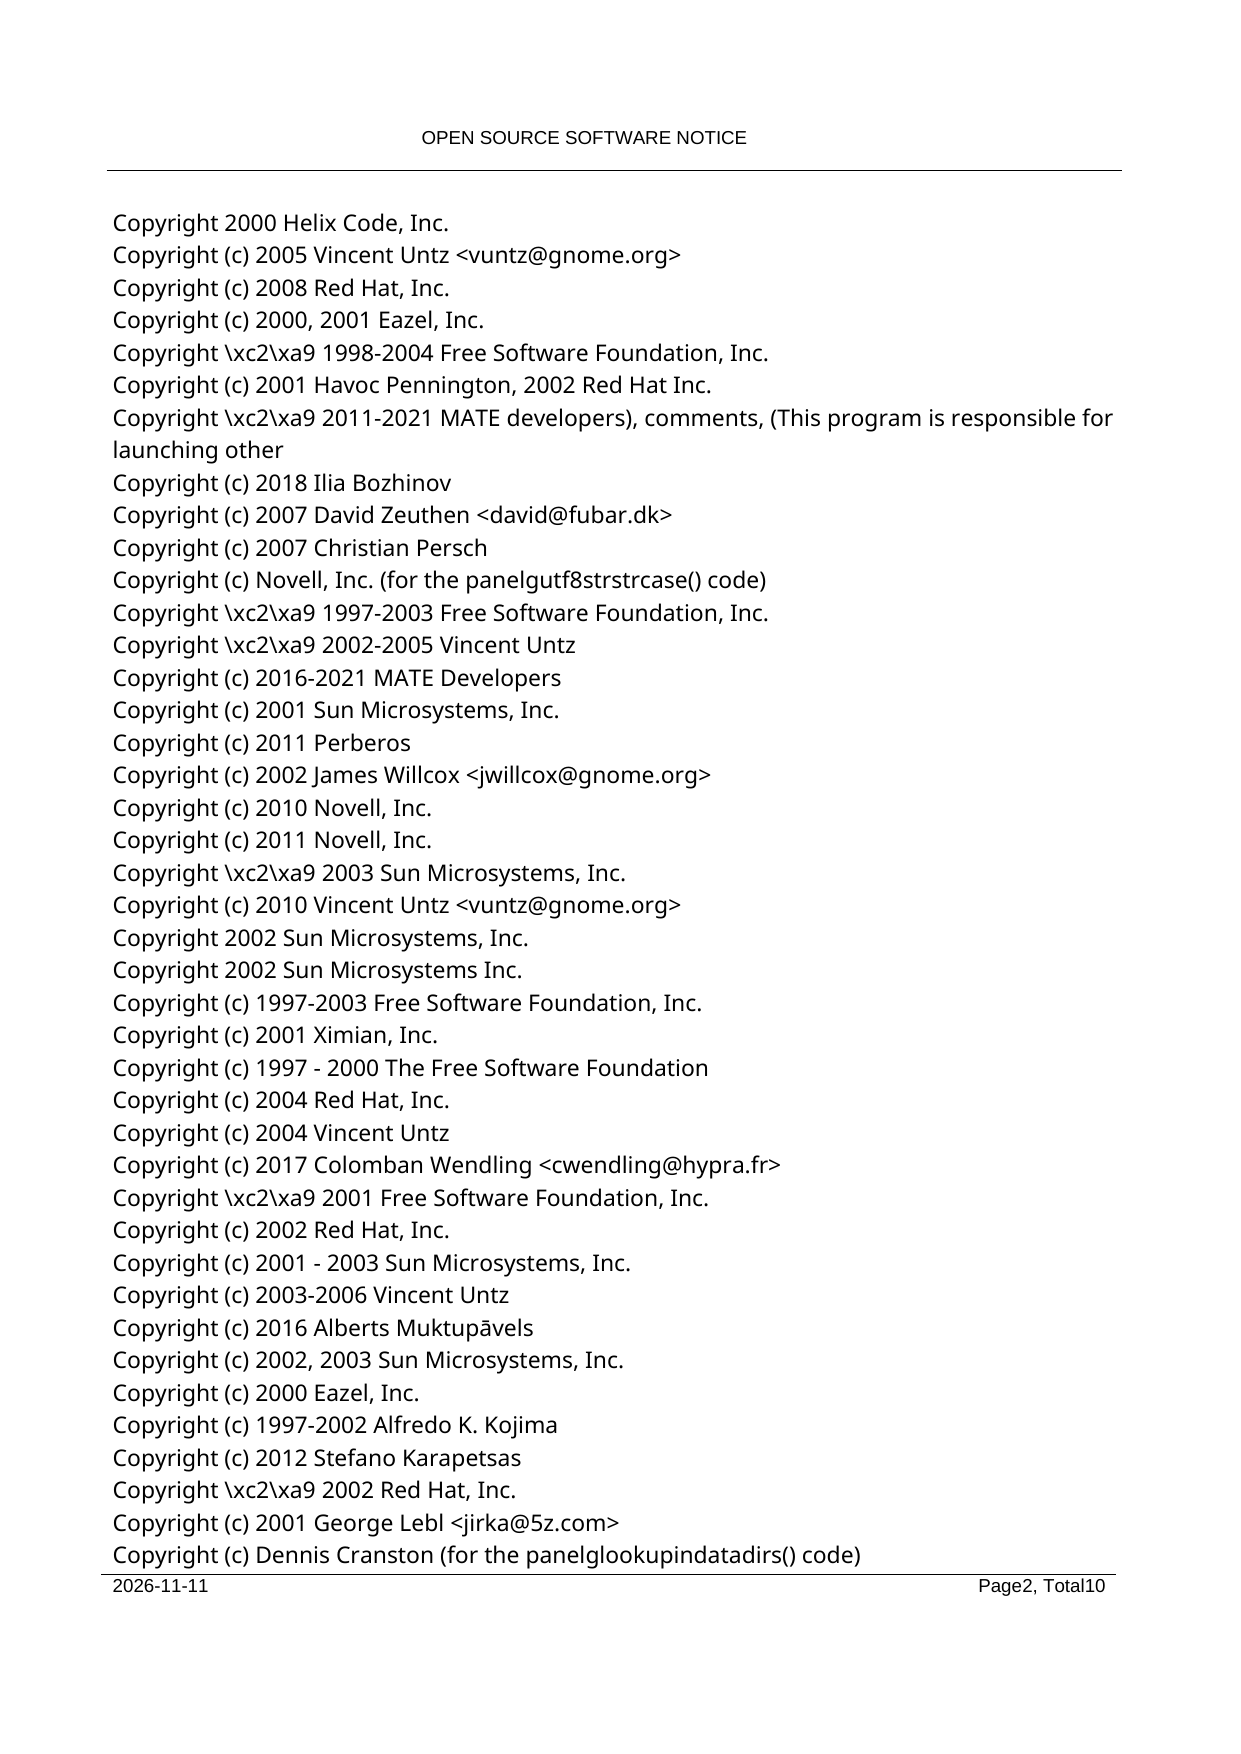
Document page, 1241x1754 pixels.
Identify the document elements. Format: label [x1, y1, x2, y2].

text [112, 206, 1128, 1571]
